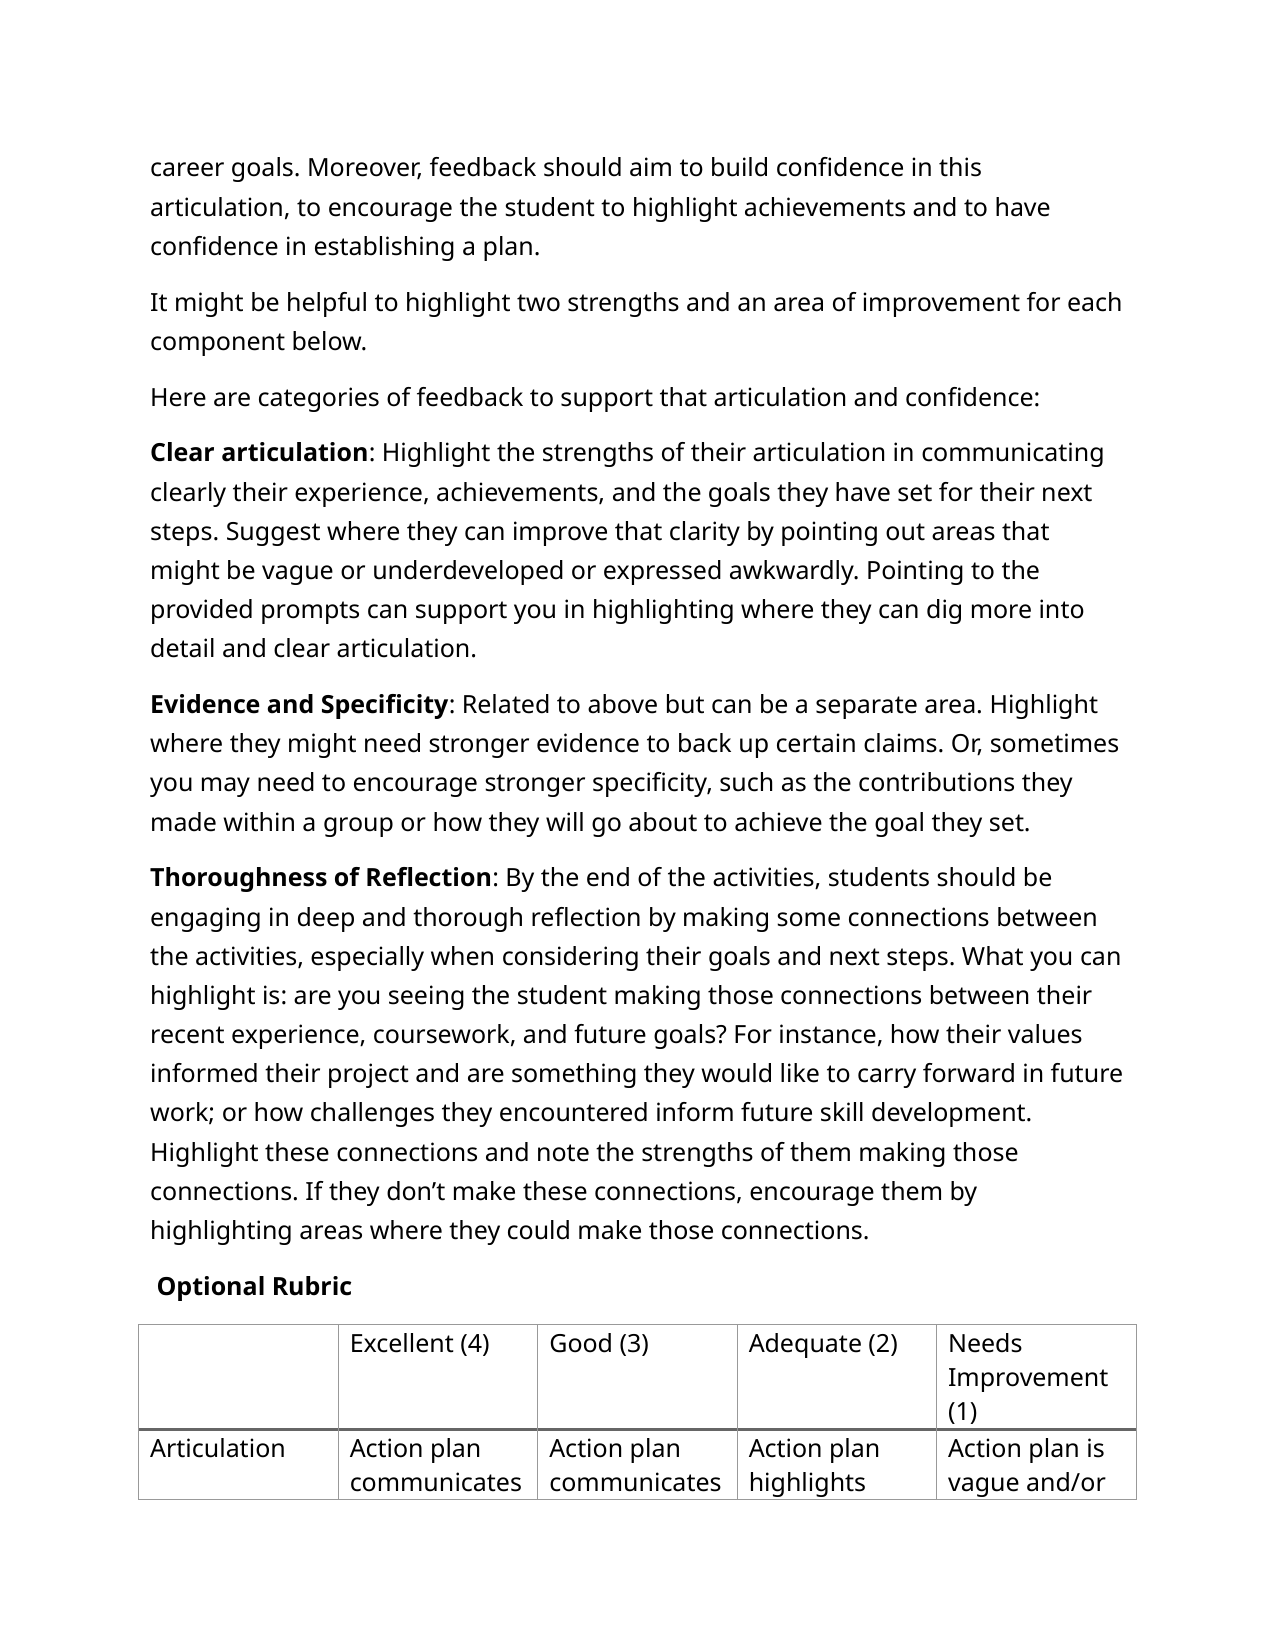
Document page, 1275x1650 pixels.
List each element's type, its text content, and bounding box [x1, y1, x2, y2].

table_header [139, 1325, 338, 1427]
table_header Good (3) [538, 1325, 737, 1427]
table_cell Articulation [139, 1431, 338, 1499]
text Clear articulation: Highlight the strengths of their articulation in communicating clearly their experience, achievements, and the goals they have set for their next steps. Suggest where they can improve that clarity by pointing out areas that might be vague or underdeveloped or expressed awkwardly. Pointing to the provided prompts can support you in highlighting where they can dig more into detail and clear articulation. [150, 435, 1125, 665]
table_header Needs Improvement (1) [937, 1325, 1136, 1427]
text It might be helpful to highlight two strengths and an area of improvement for each component below. [150, 284, 1125, 357]
table_header Excellent (4) [339, 1325, 537, 1427]
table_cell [738, 1431, 936, 1499]
text Thoroughness of Reflection: By the end of the activities, students should be engaging in deep and thorough reflection by making some connections between the activities, especially when considering their goals and next steps. What you can highlight is: are you seeing the student making those connections between their recent experience, coursework, and future goals? For instance, how their values informed their project and are something they would like to carry forward in future work; or how challenges they encountered inform future skill development. Highlight these connections and note the strengths of them making those connections. If they don’t make these connections, encourage them by highlighting areas where they could make those connections. [150, 860, 1125, 1247]
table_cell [538, 1431, 737, 1499]
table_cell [339, 1431, 537, 1499]
text Evidence and Specificity: Related to above but can be a separate area. Highlight where they might need stronger evidence to back up certain claims. Or, sometimes you may need to encourage stronger specificity, such as the contributions they made within a group or how they will go about to achieve the goal they set. [150, 687, 1125, 838]
text Here are categories of feedback to support that articulation and confidence: [150, 379, 1125, 413]
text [150, 150, 1125, 262]
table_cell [937, 1431, 1136, 1499]
text Optional Rubric [150, 1268, 1125, 1302]
table_header Adequate (2) [738, 1325, 936, 1427]
